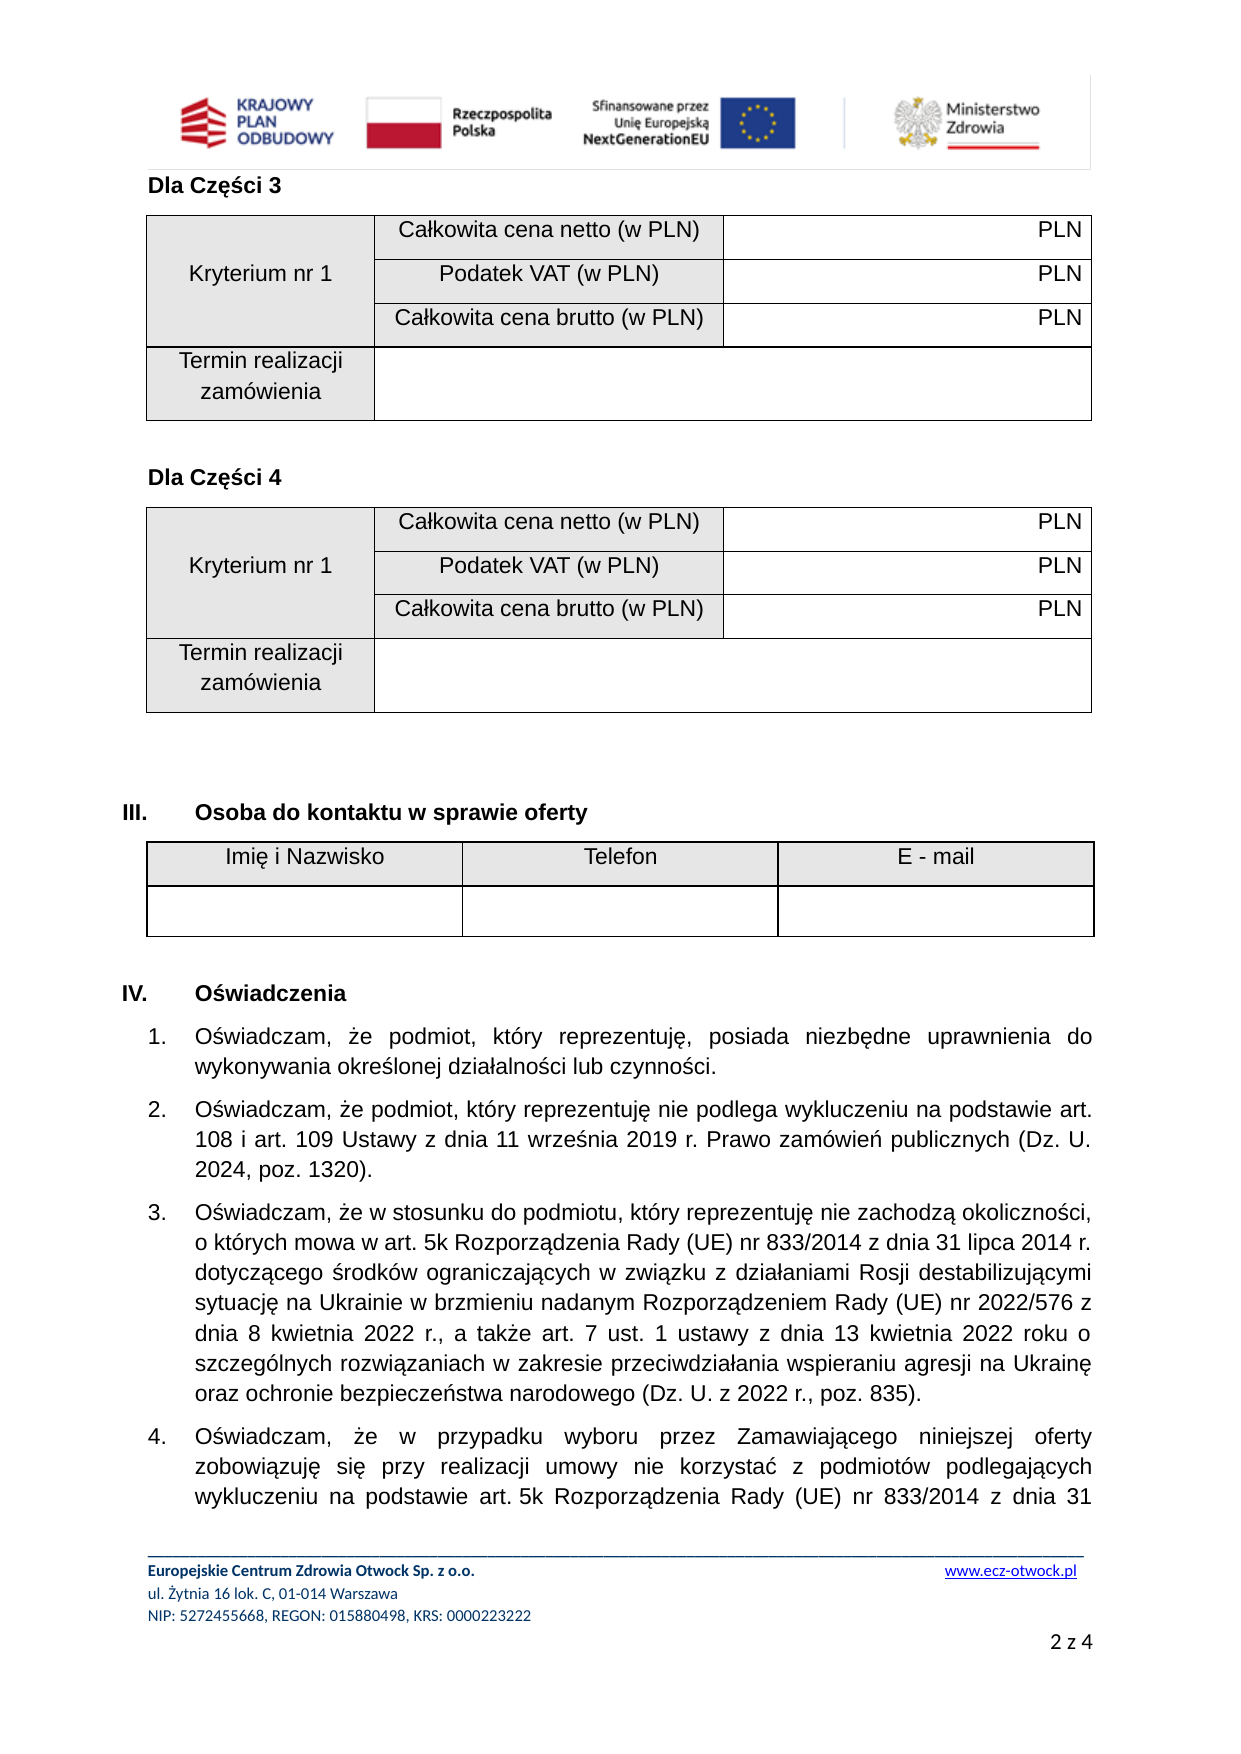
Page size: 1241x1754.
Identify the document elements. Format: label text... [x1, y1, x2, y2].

table_header PLN [724, 216, 1091, 259]
table_cell PLN [724, 304, 1091, 346]
table_cell Całkowita cena brutto (w PLN) [375, 595, 723, 638]
table_cell Podatek VAT (w PLN) [375, 552, 723, 594]
table_header E - mail [779, 843, 1093, 885]
table_header Kryterium nr 1 [147, 508, 374, 638]
table_cell PLN [724, 552, 1091, 594]
text Dla Części 4 [148, 464, 1093, 490]
table_cell Podatek VAT (w PLN) [375, 260, 723, 303]
table_cell [148, 887, 462, 936]
table_header Całkowita cena netto (w PLN) [375, 508, 723, 551]
table_cell Termin realizacji zamówienia [147, 348, 374, 420]
table_cell [375, 348, 1091, 420]
list Oświadczenia [148, 980, 1093, 1006]
table_cell Całkowita cena brutto (w PLN) [375, 304, 723, 346]
table_cell [375, 639, 1091, 712]
table_cell [463, 887, 777, 936]
table_cell Termin realizacji zamówienia [147, 639, 374, 712]
table_cell PLN [724, 595, 1091, 638]
table_header Telefon [463, 843, 777, 885]
list Oświadczam, że w stosunku do podmiotu, który reprezentuję nie zachodzą okoliczności, o których mowa w art. 5k Rozporządzenia Rady (UE) nr 833/2014 z dnia 31 lipca 2014 r. dotyczącego środków ograniczających w związku z działaniami Rosji destabilizującymi sytuację na Ukrainie w brzmieniu nadanym Rozporządzeniem Rady (UE) nr 2022/576 z dnia 8 kwietnia 2022 r., a także art. 7 ust. 1 ustawy z dnia 13 kwietnia 2022 roku o szczególnych rozwiązaniach w zakresie przeciwdziałania wspieraniu agresji na Ukrainę oraz ochronie bezpieczeństwa narodowego (Dz. U. z 2022 r., poz. 835). [148, 1199, 1093, 1406]
table_header PLN [724, 508, 1091, 551]
table_cell PLN [724, 260, 1091, 303]
table_cell [779, 887, 1093, 936]
text Dla Części 3 [148, 172, 1093, 199]
picture [147, 75, 1092, 171]
table_header Imię i Nazwisko [148, 843, 462, 885]
list Osoba do kontaktu w sprawie oferty [148, 798, 1093, 825]
table_header Kryterium nr 1 [147, 216, 374, 346]
list Oświadczam, że podmiot, który reprezentuję nie podlega wykluczeniu na podstawie art. 108 i art. 109 Ustawy z dnia 11 września 2019 r. Prawo zamówień publicznych (Dz. U. 2024, poz. 1320). [148, 1096, 1093, 1182]
table_header Całkowita cena netto (w PLN) [375, 216, 723, 259]
list Oświadczam, że podmiot, który reprezentuję, posiada niezbędne uprawnienia do wykonywania określonej działalności lub czynności. [148, 1023, 1093, 1079]
